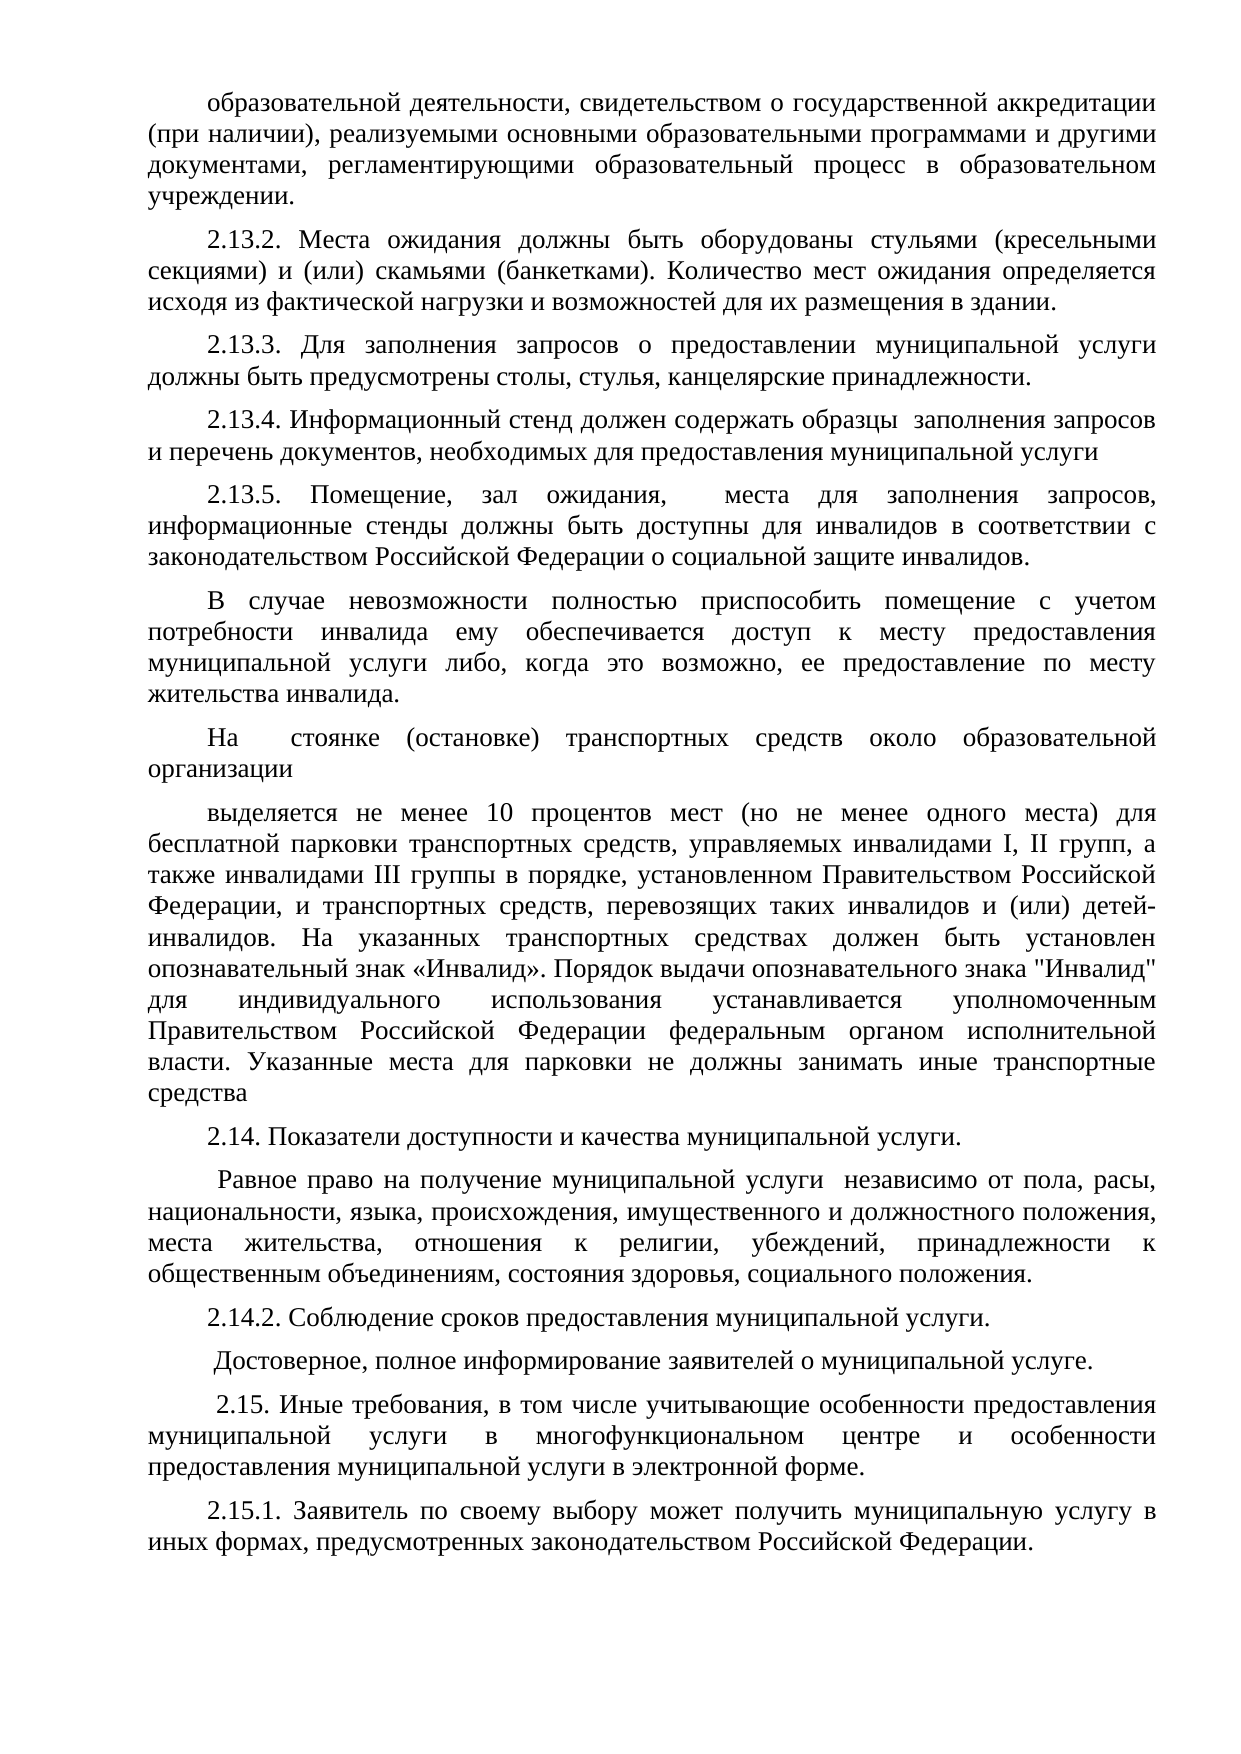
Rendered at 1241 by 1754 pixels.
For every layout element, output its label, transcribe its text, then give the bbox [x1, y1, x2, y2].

text На стоянке (остановке) транспортных средств около образовательной организации [148, 721, 1157, 783]
text 2.13.4. Информационный стенд должен содержать образцы заполнения запросов и перечень документов, необходимых для предоставления муниципальной услуги [148, 403, 1157, 466]
text 2.15.1. Заявитель по своему выбору может получить муниципальную услугу в иных формах, предусмотренных законодательством Российской Федерации. [148, 1494, 1157, 1556]
text В случае невозможности полностью приспособить помещение с учетом потребности инвалида ему обеспечивается доступ к месту предоставления муниципальной услуги либо, когда это возможно, ее предоставление по месту жительства инвалида. [148, 584, 1157, 709]
text 2.13.3. Для заполнения запросов о предоставлении муниципальной услуги должны быть предусмотрены столы, стулья, канцелярские принадлежности. [148, 329, 1157, 391]
text 2.13.2. Места ожидания должны быть оборудованы стульями (кресельными секциями) и (или) скамьями (банкетками). Количество мест ожидания определяется исходя из фактической нагрузки и возможностей для их размещения в здании. [148, 223, 1157, 316]
text 2.14.2. Соблюдение сроков предоставления муниципальной услуги. [148, 1301, 1157, 1332]
text образовательной деятельности, свидетельством о государственной аккредитации (при наличии), реализуемыми основными образовательными программами и другими документами, регламентирующими образовательный процесс в образовательном учреждении. [148, 86, 1157, 210]
text Достоверное, полное информирование заявителей о муниципальной услуге. [148, 1344, 1157, 1376]
text выделяется не менее 10 процентов мест (но не менее одного места) для бесплатной парковки транспортных средств, управляемых инвалидами I, II групп, а также инвалидами III группы в порядке, установленном Правительством Российской Федерации, и транспортных средств, перевозящих таких инвалидов и (или) детей-инвалидов. На указанных транспортных средствах должен быть установлен опознавательный знак «Инвалид». Порядок выдачи опознавательного знака "Инвалид" для индивидуального использования устанавливается уполномоченным Правительством Российской Федерации федеральным органом исполнительной власти. Указанные места для парковки не должны занимать иные транспортные средства [148, 796, 1157, 1107]
text 2.14. Показатели доступности и качества муниципальной услуги. [148, 1120, 1157, 1151]
text 2.15. Иные требования, в том числе учитывающие особенности предоставления муниципальной услуги в многофункциональном центре и особенности предоставления муниципальной услуги в электронной форме. [148, 1388, 1157, 1481]
text Равное право на получение муниципальной услуги независимо от пола, расы, национальности, языка, происхождения, имущественного и должностного положения, места жительства, отношения к религии, убеждений, принадлежности к общественным объединениям, состояния здоровья, социального положения. [148, 1164, 1157, 1288]
text 2.13.5. Помещение, зал ожидания, места для заполнения запросов, информационные стенды должны быть доступны для инвалидов в соответствии с законодательством Российской Федерации о социальной защите инвалидов. [148, 478, 1157, 572]
